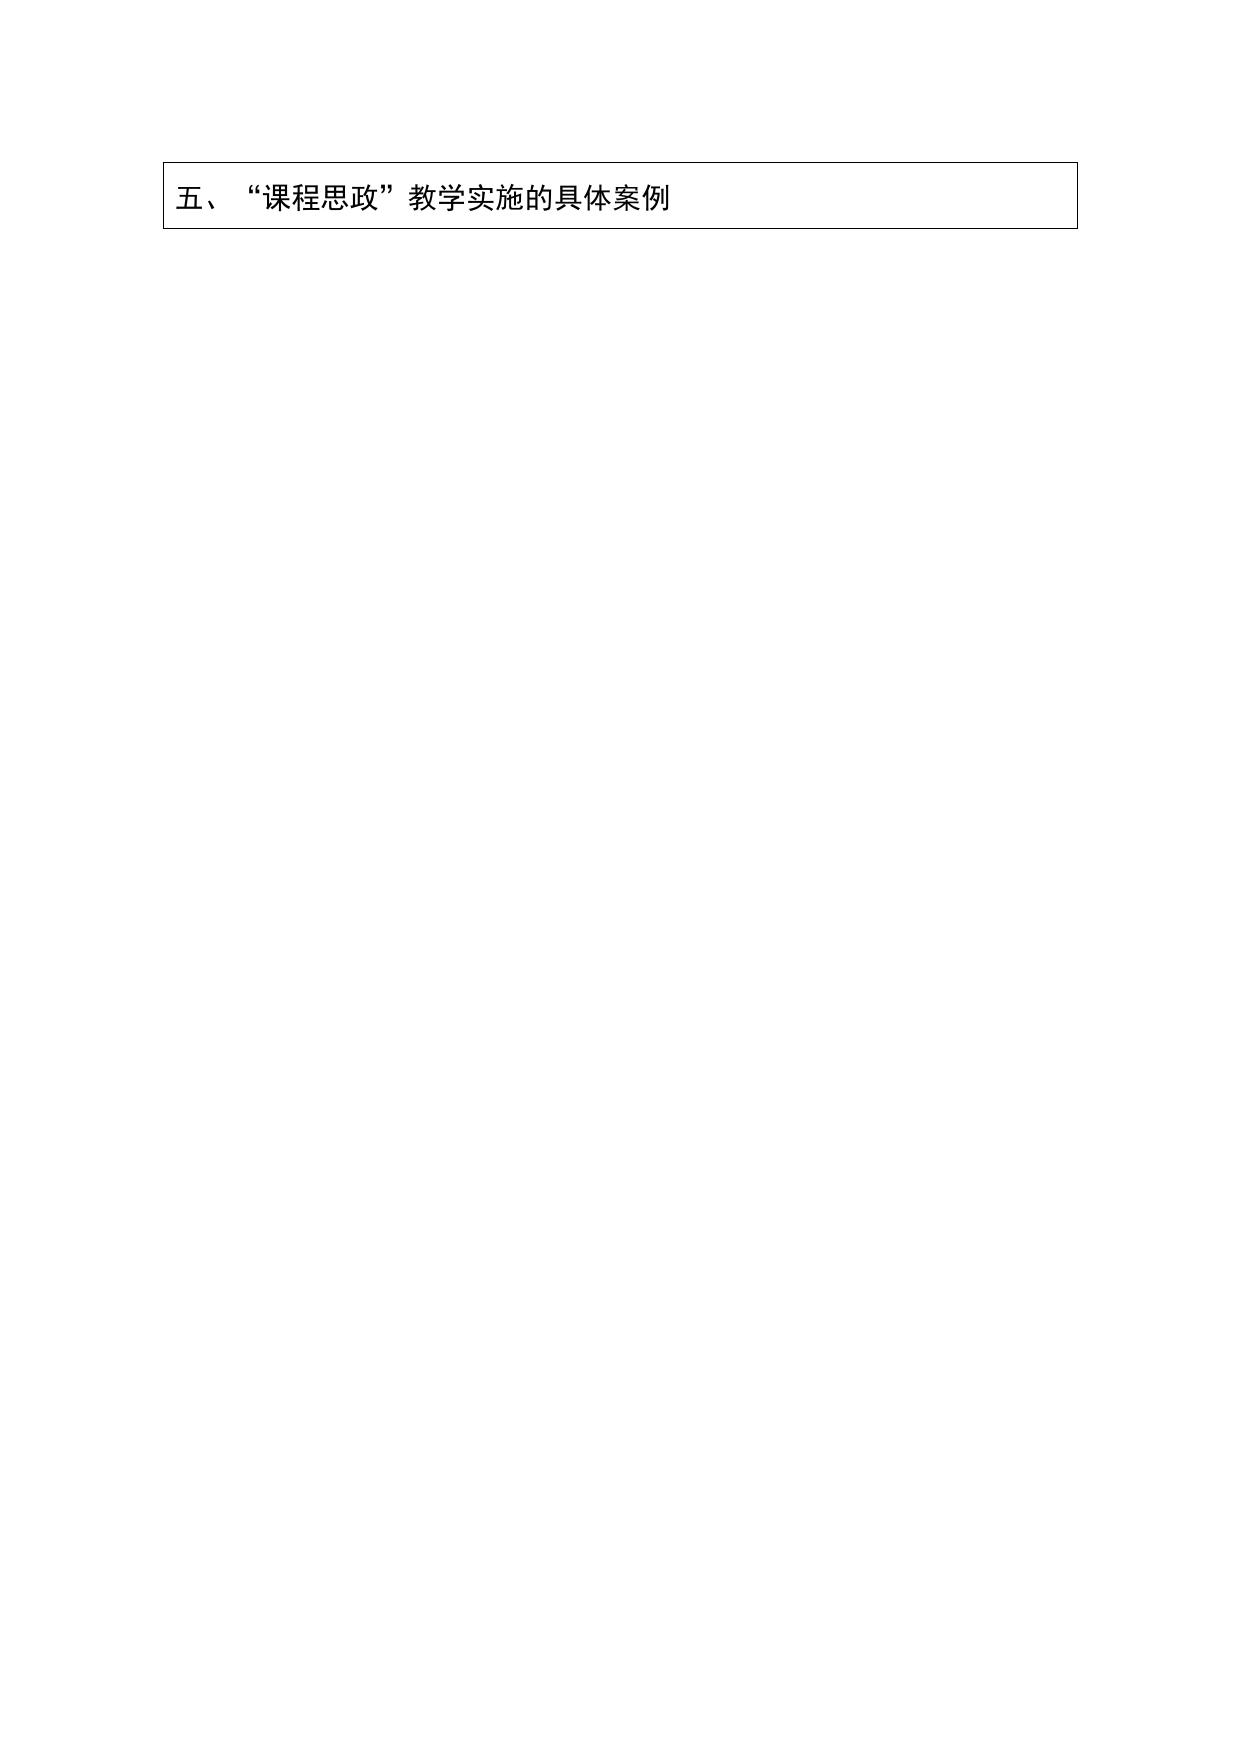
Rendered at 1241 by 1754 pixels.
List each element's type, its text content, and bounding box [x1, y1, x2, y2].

table_cell 五、“课程思政”教学实施的具体案例 [164, 163, 1077, 228]
